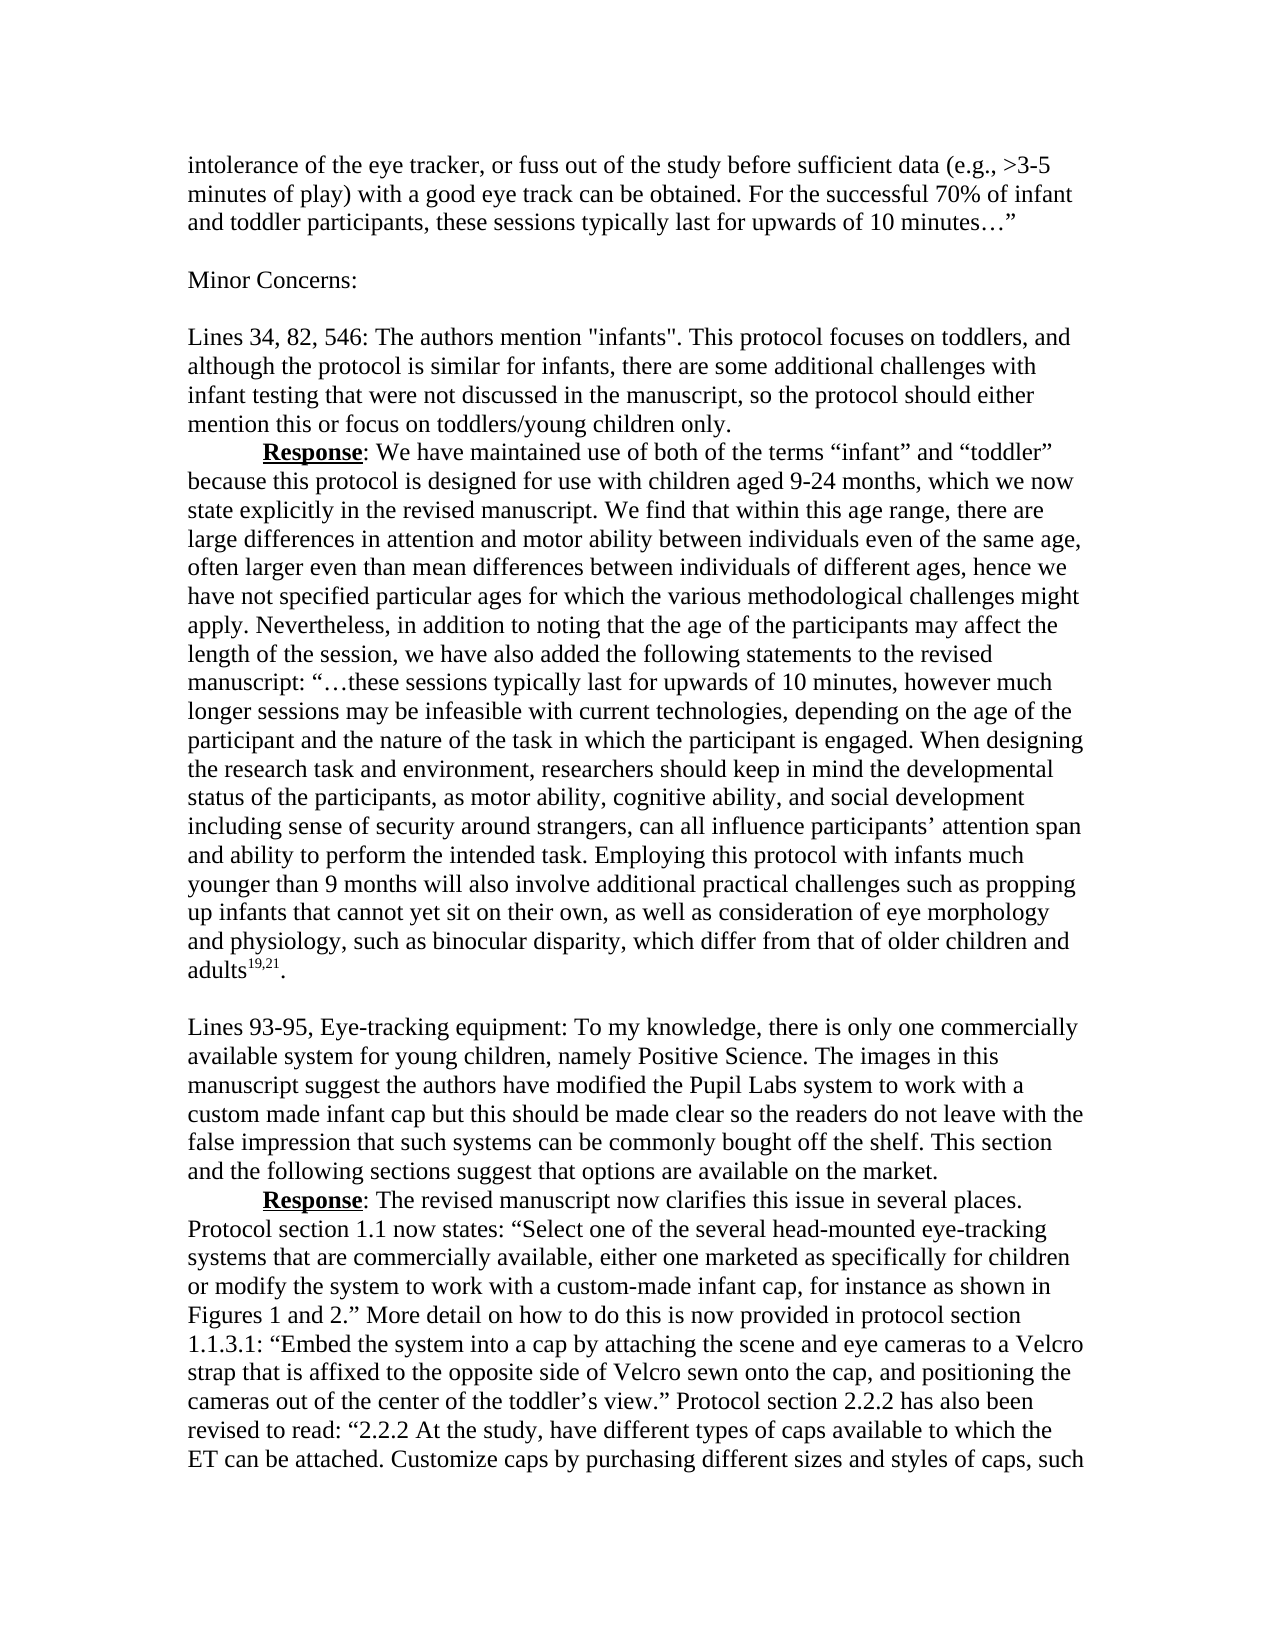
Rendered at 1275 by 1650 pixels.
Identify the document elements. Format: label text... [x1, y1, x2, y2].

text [187, 1012, 1087, 1472]
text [187, 150, 1087, 236]
text Minor Concerns: [187, 265, 1087, 322]
text Lines 34, 82, 546: The authors mention "infants". This protocol focuses on toddlers, and although the protocol is similar for infants, there are some additional challenges with infant testing that were not discussed in the manuscript, so the protocol should either mention this or focus on toddlers/young children only. Response: We have maintained use of both of the terms “infant” and “toddler” because this protocol is designed for use with children aged 9-24 months, which we now state explicitly in the revised manuscript. We find that within this age range, there are large differences in attention and motor ability between individuals even of the same age, often larger even than mean differences between individuals of different ages, hence we have not specified particular ages for which the various methodological challenges might apply. Nevertheless, in addition to noting that the age of the participants may affect the length of the session, we have also added the following statements to the revised manuscript: “…these sessions typically last for upwards of 10 minutes, however much longer sessions may be infeasible with current technologies, depending on the age of the participant and the nature of the task in which the participant is engaged. When designing the research task and environment, researchers should keep in mind the developmental status of the participants, as motor ability, cognitive ability, and social development including sense of security around strangers, can all influence participants’ attention span and ability to perform the intended task. Employing this protocol with infants much younger than 9 months will also involve additional practical challenges such as propping up infants that cannot yet sit on their own, as well as consideration of eye morphology and physiology, such as binocular disparity, which differ from that of older children and adults19,21. [187, 322, 1087, 984]
